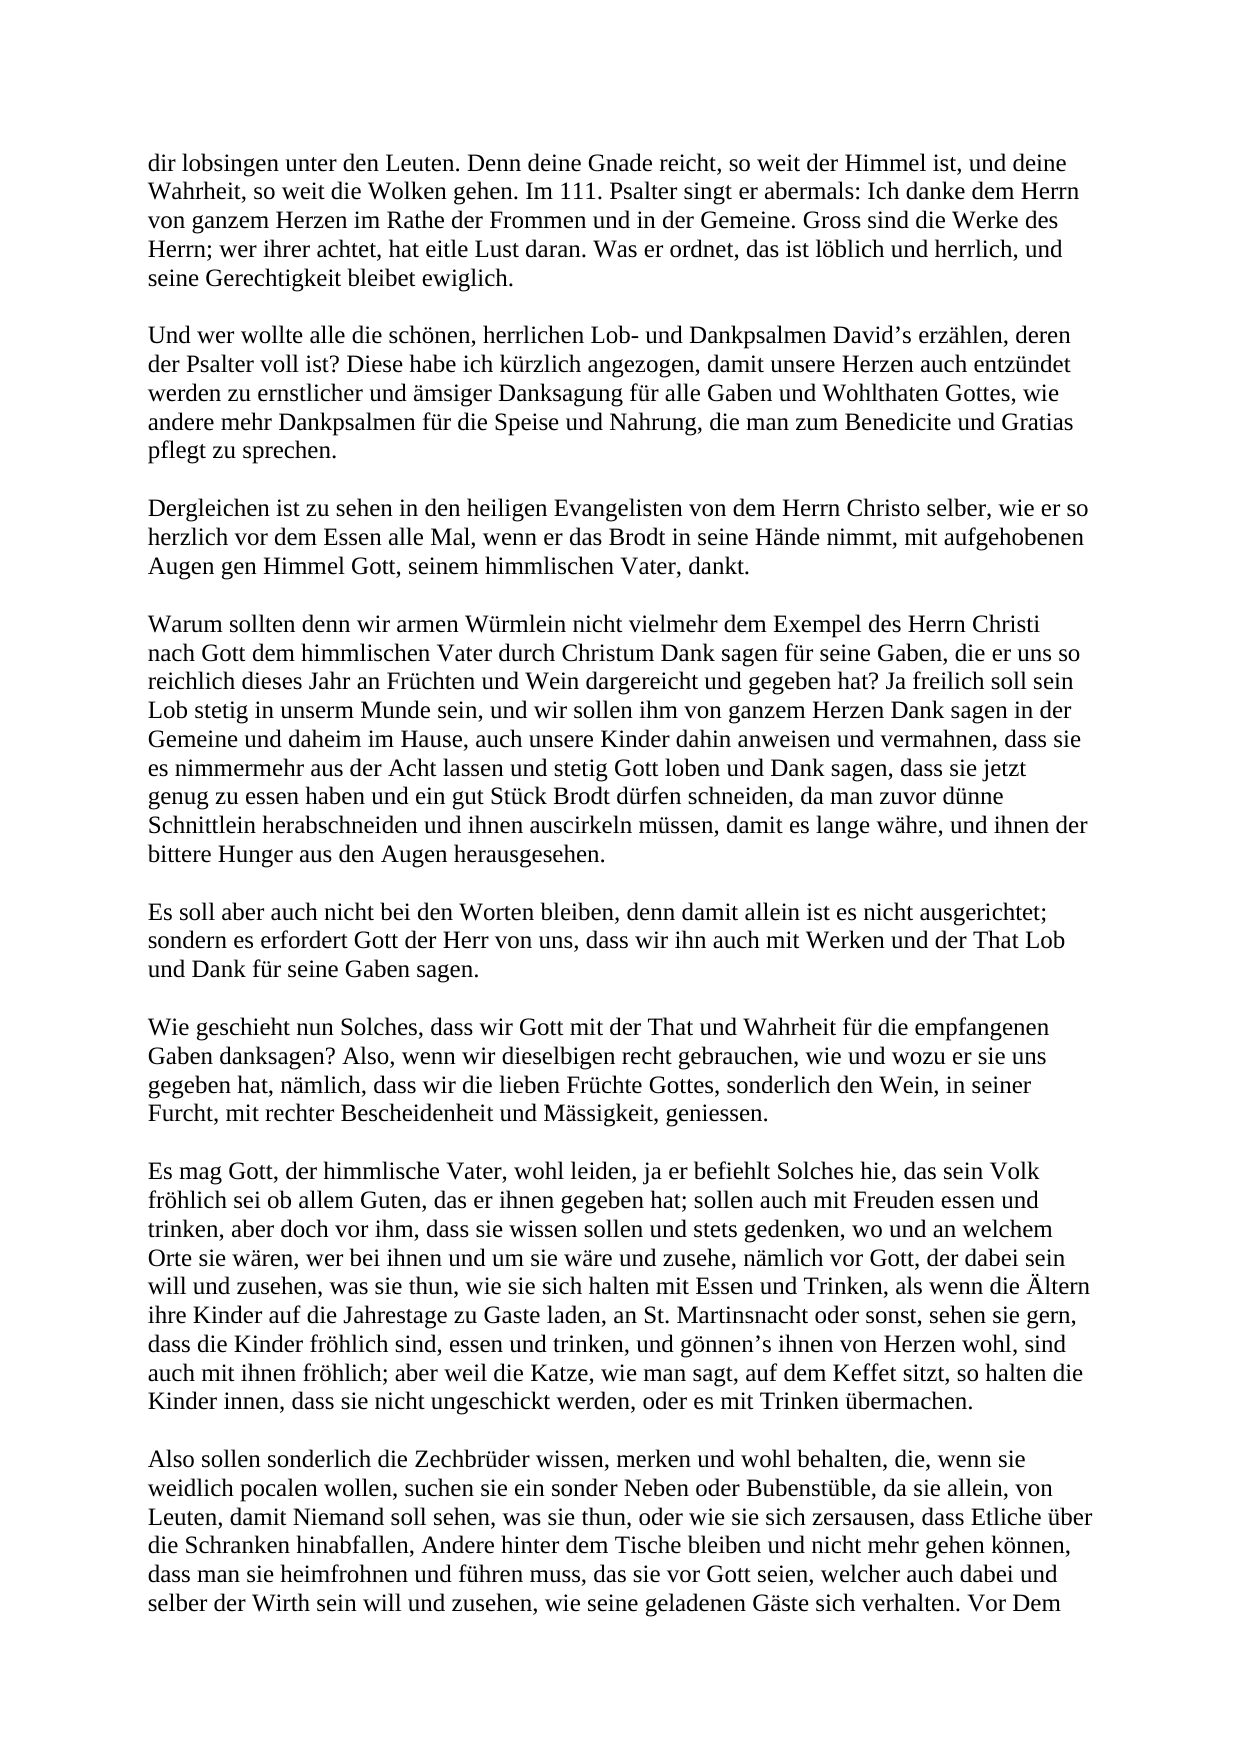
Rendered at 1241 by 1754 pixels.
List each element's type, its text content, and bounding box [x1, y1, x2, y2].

text Es mag Gott, der himmlische Vater, wohl leiden, ja er befiehlt Solches hie, das sein Volk fröhlich sei ob allem Guten, das er ihnen gegeben hat; sollen auch mit Freuden essen und trinken, aber doch vor ihm, dass sie wissen sollen und stets gedenken, wo und an welchem Orte sie wären, wer bei ihnen und um sie wäre und zusehe, nämlich vor Gott, der dabei sein will und zusehen, was sie thun, wie sie sich halten mit Essen und Trinken, als wenn die Ältern ihre Kinder auf die Jahrestage zu Gaste laden, an St. Martinsnacht oder sonst, sehen sie gern, dass die Kinder fröhlich sind, essen und trinken, und gönnen’s ihnen von Herzen wohl, sind auch mit ihnen fröhlich; aber weil die Katze, wie man sagt, auf dem Keffet sitzt, so halten die Kinder innen, dass sie nicht ungeschickt werden, oder es mit Trinken übermachen. [148, 1156, 1093, 1415]
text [148, 1444, 1093, 1617]
text Und wer wollte alle die schönen, herrlichen Lob- und Dankpsalmen David’s erzählen, deren der Psalter voll ist? Diese habe ich kürzlich angezogen, damit unsere Herzen auch entzündet werden zu ernstlicher und ämsiger Danksagung für alle Gaben und Wohlthaten Gottes, wie andere mehr Dankpsalmen für die Speise und Nahrung, die man zum Benedicite und Gratias pflegt zu sprechen. [148, 321, 1093, 464]
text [148, 148, 1093, 291]
text Dergleichen ist zu sehen in den heiligen Evangelisten von dem Herrn Christo selber, wie er so herzlich vor dem Essen alle Mal, wenn er das Brodt in seine Hände nimmt, mit aufgehobenen Augen gen Himmel Gott, seinem himmlischen Vater, dankt. [148, 493, 1093, 580]
text Es soll aber auch nicht bei den Worten bleiben, denn damit allein ist es nicht ausgerichtet; sondern es erfordert Gott der Herr von uns, dass wir ihn auch mit Werken und der That Lob und Dank für seine Gaben sagen. [148, 897, 1093, 983]
text Wie geschieht nun Solches, dass wir Gott mit der That und Wahrheit für die empfangenen Gaben danksagen? Also, wenn wir dieselbigen recht gebrauchen, wie und wozu er sie uns gegeben hat, nämlich, dass wir die lieben Früchte Gottes, sonderlich den Wein, in seiner Furcht, mit rechter Bescheidenheit und Mässigkeit, geniessen. [148, 1012, 1093, 1127]
text Warum sollten denn wir armen Würmlein nicht vielmehr dem Exempel des Herrn Christi nach Gott dem himmlischen Vater durch Christum Dank sagen für seine Gaben, die er uns so reichlich dieses Jahr an Früchten und Wein dargereicht und gegeben hat? Ja freilich soll sein Lob stetig in unserm Munde sein, und wir sollen ihm von ganzem Herzen Dank sagen in der Gemeine und daheim im Hause, auch unsere Kinder dahin anweisen und vermahnen, dass sie es nimmermehr aus der Acht lassen und stetig Gott loben und Dank sagen, dass sie jetzt genug zu essen haben und ein gut Stück Brodt dürfen schneiden, da man zuvor dünne Schnittlein herabschneiden und ihnen auscirkeln müssen, damit es lange währe, und ihnen der bittere Hunger aus den Augen herausgesehen. [148, 609, 1093, 868]
